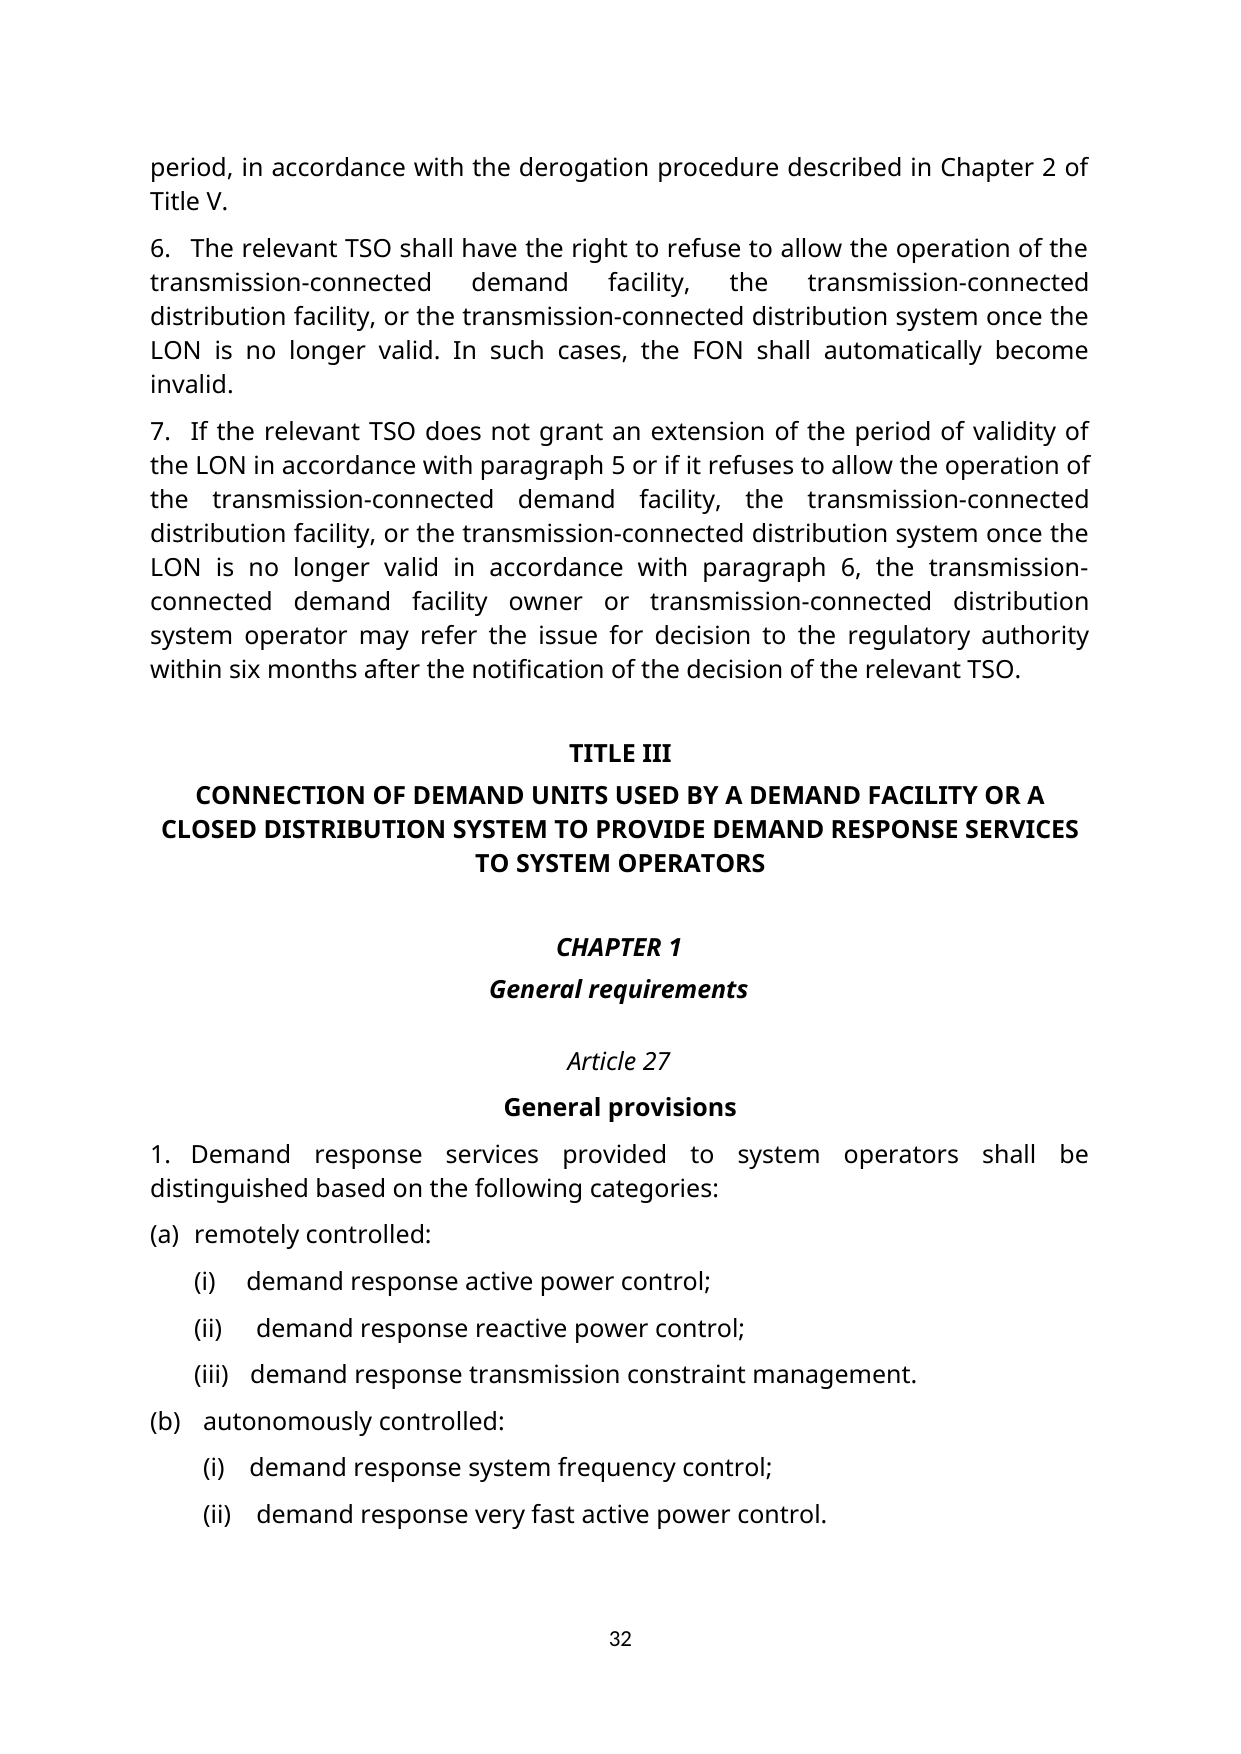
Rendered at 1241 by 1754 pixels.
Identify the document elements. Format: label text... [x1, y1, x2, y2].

table_header (b) [150, 1391, 203, 1531]
text 6. The relevant TSO shall have the right to refuse to allow the operation of the transmission-connected demand facility, the transmission-connected distribution facility, or the transmission-connected distribution system once the LON is no longer valid. In such cases, the FON shall automatically become invalid. [150, 231, 1090, 401]
text CONNECTION OF DEMAND UNITS USED BY A DEMAND FACILITY OR A CLOSED DISTRIBUTION SYSTEM TO PROVIDE DEMAND RESPONSE SERVICES TO SYSTEM OPERATORS [150, 778, 1090, 880]
table_header (a) [150, 1205, 194, 1391]
text General requirements [150, 972, 1090, 1006]
table_header autonomously controlled: [203, 1391, 1090, 1531]
text CHAPTER 1 [150, 930, 1090, 964]
text 1. Demand response services provided to system operators shall be distinguished based on the following categories: [150, 1137, 1090, 1205]
table_header remotely controlled: [194, 1205, 1090, 1391]
text TITLE III [150, 736, 1090, 770]
text General provisions [150, 1090, 1090, 1124]
text 7. If the relevant TSO does not grant an extension of the period of validity of the LON in accordance with paragraph 5 or if it refuses to allow the operation of the transmission-connected demand facility, the transmission-connected distribution facility, or the transmission-connected distribution system once the LON is no longer valid in accordance with paragraph 6, the transmission-connected demand facility owner or transmission-connected distribution system operator may refer the issue for decision to the regulatory authority within six months after the notification of the decision of the relevant TSO. [150, 413, 1090, 686]
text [150, 150, 1090, 218]
text Article 27 [150, 1043, 1090, 1077]
